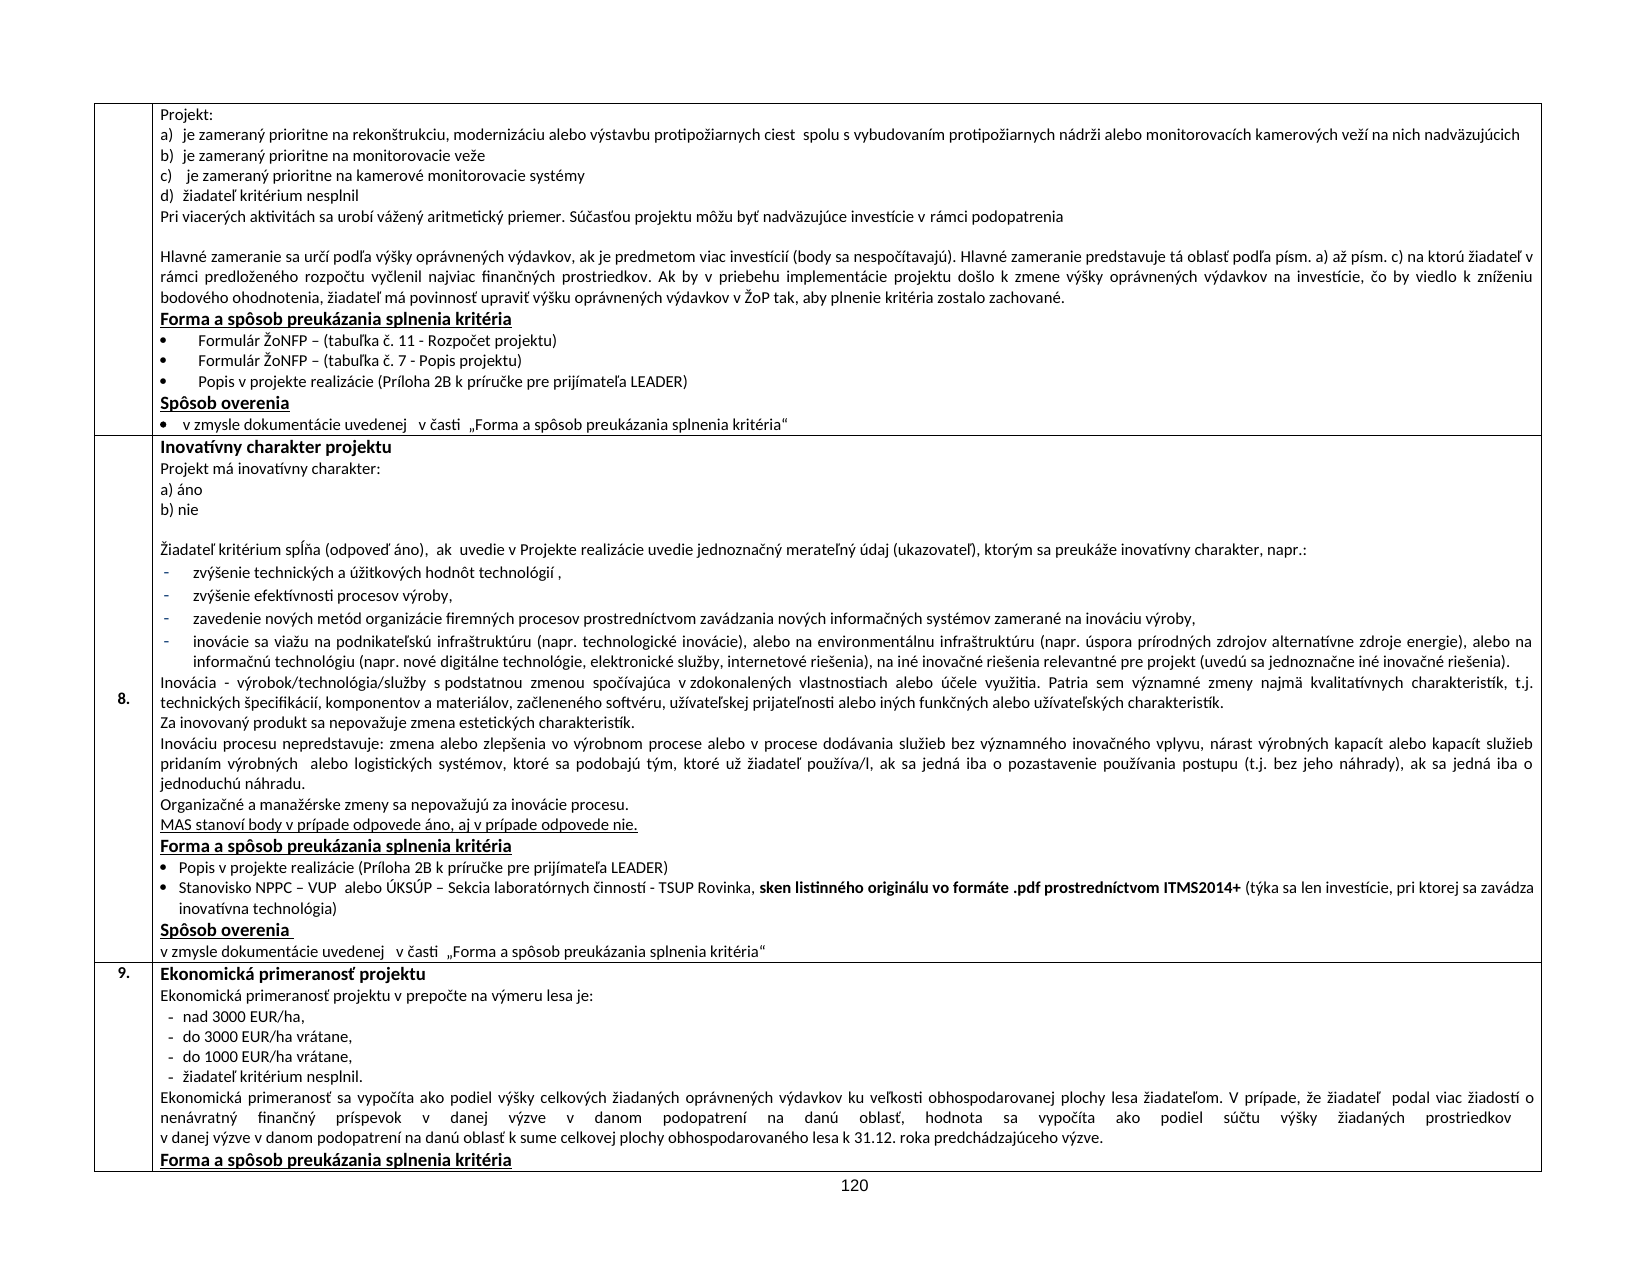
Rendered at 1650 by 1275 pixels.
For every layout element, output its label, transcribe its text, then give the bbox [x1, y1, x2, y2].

table_cell 9. [95, 963, 152, 1171]
table_cell 8. [95, 436, 152, 962]
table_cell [153, 963, 1541, 1171]
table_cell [153, 104, 1541, 434]
table_cell 7. [95, 104, 152, 434]
table_cell Inovatívny charakter projektu Projekt má inovatívny charakter: a) áno b) nie Žiadateľ kritérium spĺňa (odpoveď áno), ak uvedie v Projekte realizácie uvedie jednoznačný merateľný údaj (ukazovateľ), ktorým sa preukáže inovatívny charakter, napr.: zvýšenie technických a úžitkových hodnôt technológií , zvýšenie efektívnosti procesov výroby, zavedenie nových metód organizácie firemných procesov prostredníctvom zavádzania nových informačných systémov zamerané na inováciu výroby, inovácie sa viažu na podnikateľskú infraštruktúru (napr. technologické inovácie), alebo na environmentálnu infraštruktúru (napr. úspora prírodných zdrojov alternatívne zdroje energie), alebo na informačnú technológiu (napr. nové digitálne technológie, elektronické služby, internetové riešenia), na iné inovačné riešenia relevantné pre projekt (uvedú sa jednoznačne iné inovačné riešenia). Inovácia - výrobok/technológia/služby s podstatnou zmenou spočívajúca v zdokonalených vlastnostiach alebo účele využitia. Patria sem významné zmeny najmä kvalitatívnych charakteristík, t.j. technických špecifikácií, komponentov a materiálov, začleneného softvéru, užívateľskej prijateľnosti alebo iných funkčných alebo užívateľských charakteristík. Za inovovaný produkt sa nepovažuje zmena estetických charakteristík. Inováciu procesu nepredstavuje: zmena alebo zlepšenia vo výrobnom procese alebo v procese dodávania služieb bez významného inovačného vplyvu, nárast výrobných kapacít alebo kapacít služieb pridaním výrobných alebo logistických systémov, ktoré sa podobajú tým, ktoré už žiadateľ používa/l, ak sa jedná iba o pozastavenie používania postupu (t.j. bez jeho náhrady), ak sa jedná iba o jednoduchú náhradu. Organizačné a manažérske zmeny sa nepovažujú za inovácie procesu. MAS stanoví body v prípade odpovede áno, aj v prípade odpovede nie. Forma a spôsob preukázania splnenia kritéria Popis v projekte realizácie (Príloha 2B k príručke pre prijímateľa LEADER) Stanovisko NPPC – VUP alebo ÚKSÚP – Sekcia laboratórnych činností - TSUP Rovinka, sken listinného originálu vo formáte .pdf prostredníctvom ITMS2014+ (týka sa len investície, pri ktorej sa zavádza inovatívna technológia) Spôsob overenia v zmysle dokumentácie uvedenej v časti „Forma a spôsob preukázania splnenia kritéria“ [153, 436, 1541, 962]
